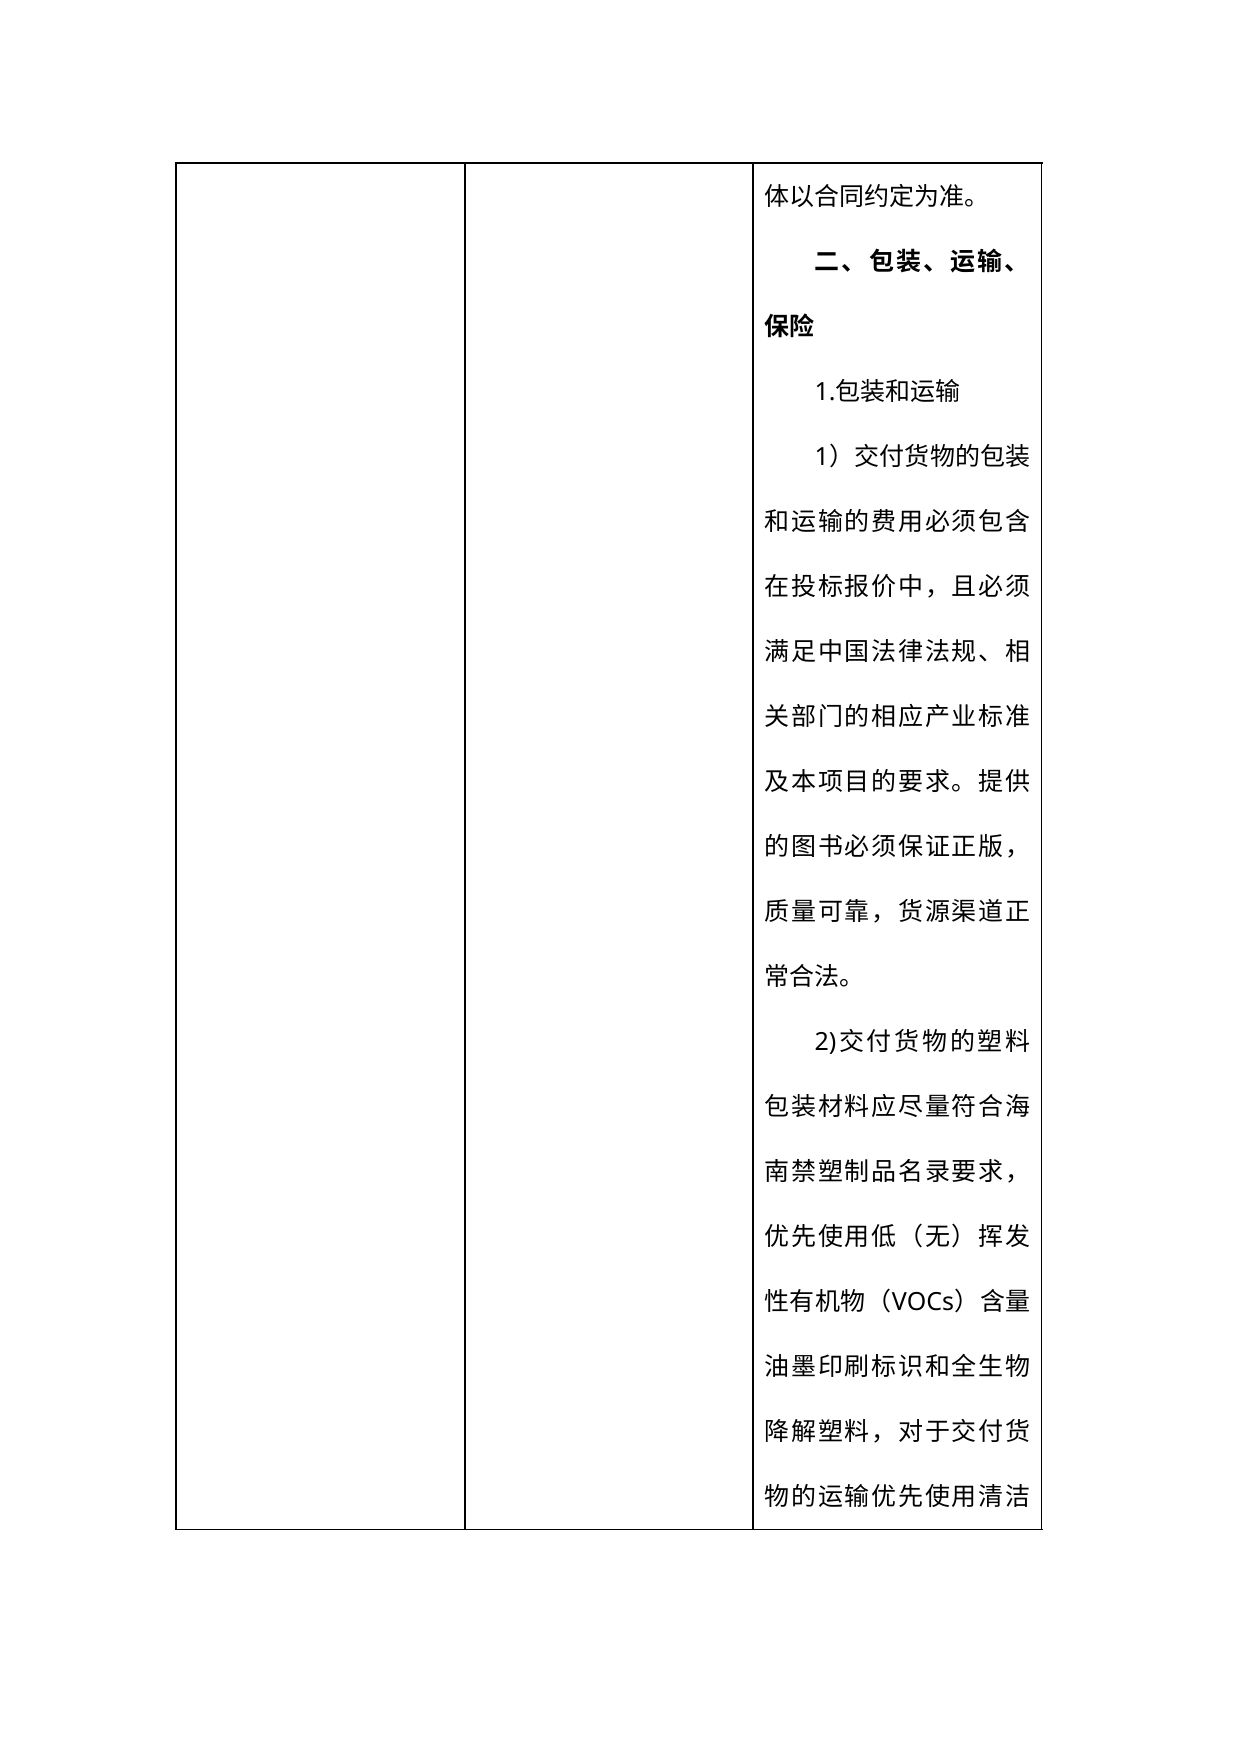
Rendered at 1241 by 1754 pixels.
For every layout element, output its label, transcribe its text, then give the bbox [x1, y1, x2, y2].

table_cell 1 [466, 164, 752, 1528]
table_cell [177, 164, 464, 1528]
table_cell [754, 164, 1041, 1528]
